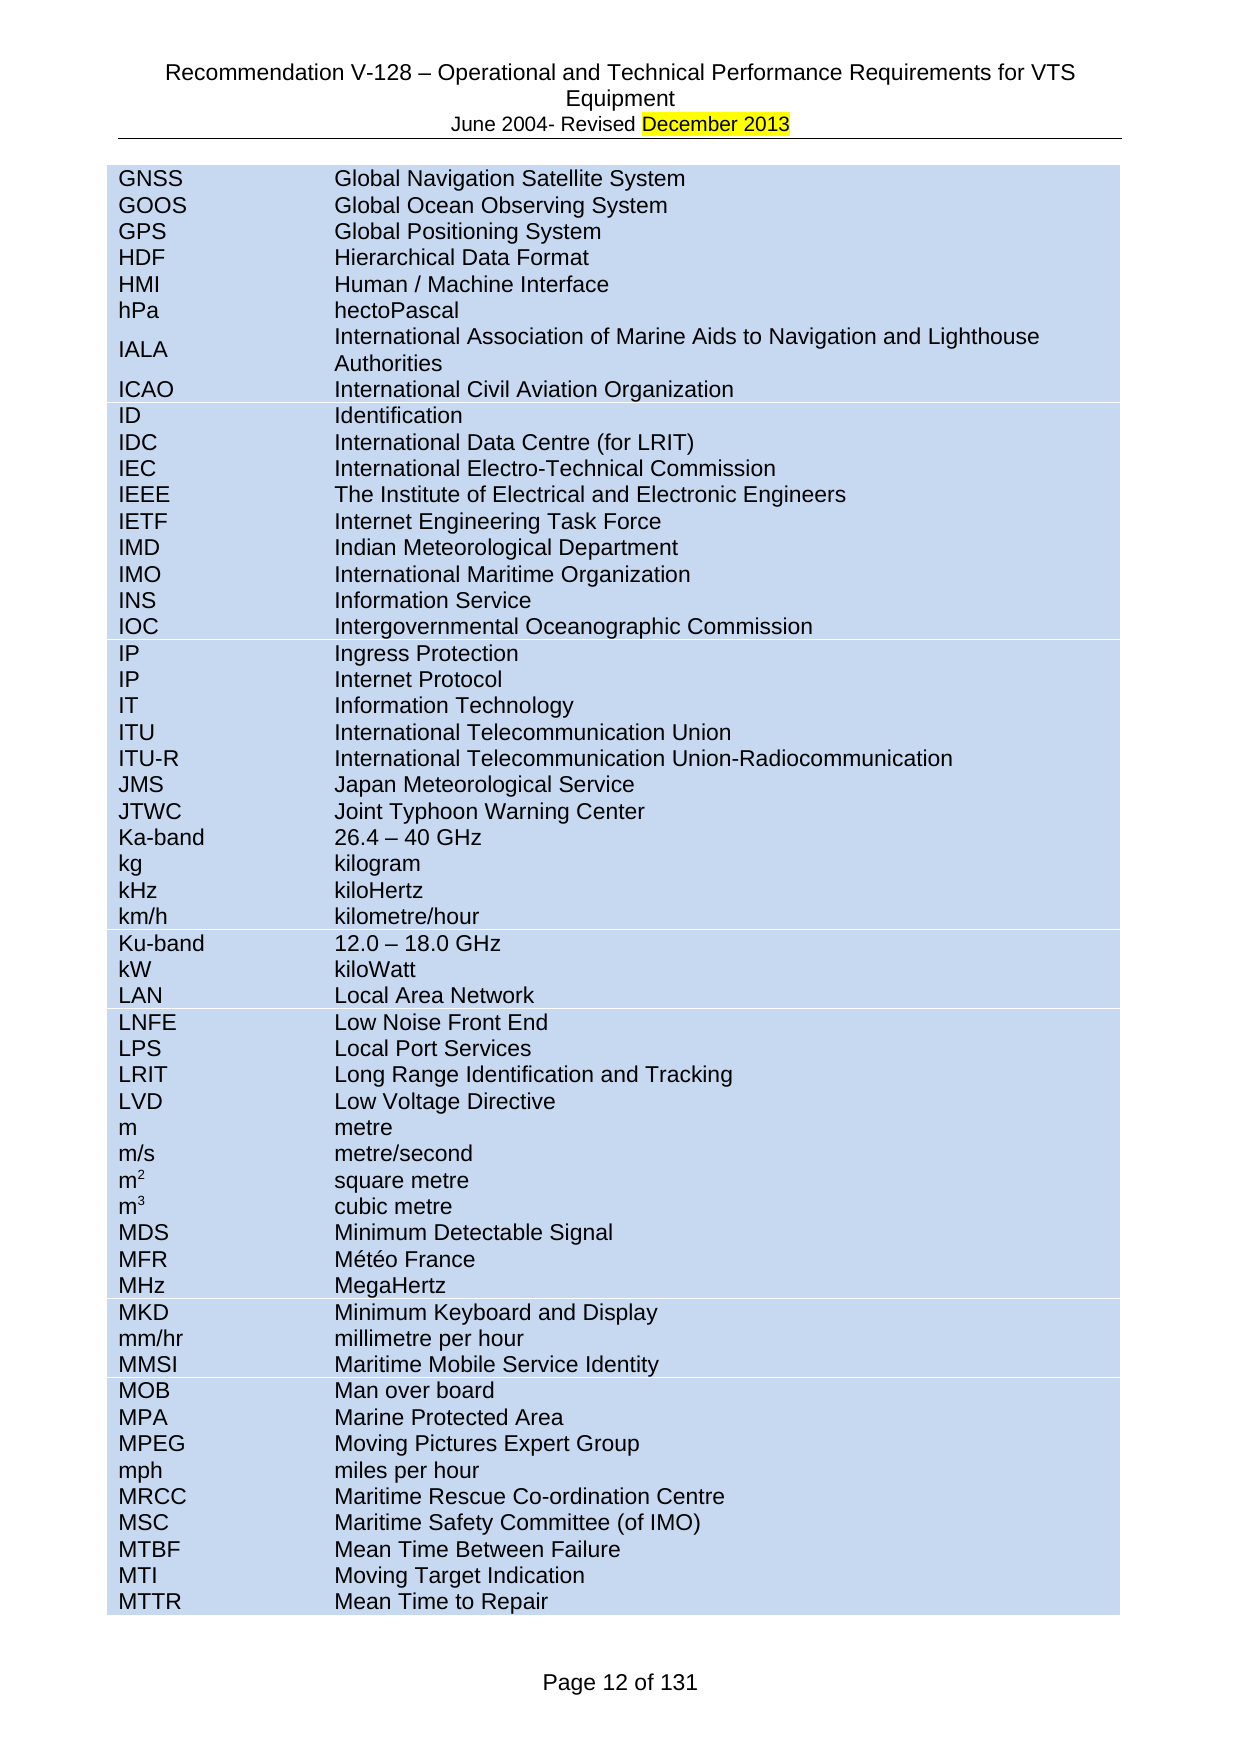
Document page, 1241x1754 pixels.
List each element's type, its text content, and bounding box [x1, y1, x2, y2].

table_cell ITU [107, 719, 323, 745]
table_cell kiloHertz [323, 877, 1120, 903]
table_cell Human / Machine Interface [323, 271, 1120, 297]
table_cell Long Range Identification and Tracking [323, 1061, 1120, 1088]
table_cell GPS [107, 218, 323, 244]
table_cell International Civil Aviation Organization [323, 376, 1120, 402]
table_cell kW [107, 956, 323, 982]
table_cell Global Navigation Satellite System [323, 165, 1120, 192]
table_cell ITU-R [107, 745, 323, 771]
table_cell The Institute of Electrical and Electronic Engineers [323, 481, 1120, 508]
table_cell JTWC [107, 798, 323, 824]
table_cell IOC [107, 613, 323, 639]
table_cell kiloWatt [323, 956, 1120, 982]
table_cell Identification [323, 403, 1120, 429]
table_cell IP [107, 666, 323, 692]
table_cell HDF [107, 244, 323, 271]
table_cell JMS [107, 771, 323, 798]
table_cell ICAO [107, 376, 323, 402]
table_cell hectoPascal [323, 297, 1120, 323]
table_cell IMD [107, 534, 323, 561]
table_cell kilometre/hour [323, 903, 1120, 929]
table_cell International Telecommunication Union [323, 719, 1120, 745]
table_cell 12.0 – 18.0 GHz [323, 930, 1120, 956]
table_cell Global Positioning System [323, 218, 1120, 244]
table_cell International Telecommunication Union-Radiocommunication [323, 745, 1120, 771]
table_cell Ingress Protection [323, 640, 1120, 666]
table_cell ID [107, 403, 323, 429]
table_cell LPS [107, 1035, 323, 1061]
table_cell LRIT [107, 1061, 323, 1088]
table_cell International Electro-Technical Commission [323, 455, 1120, 481]
table_cell IETF [107, 508, 323, 534]
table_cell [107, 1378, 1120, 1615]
table_cell Hierarchical Data Format [323, 244, 1120, 271]
table_cell Information Technology [323, 692, 1120, 719]
table_cell kilogram [323, 850, 1120, 877]
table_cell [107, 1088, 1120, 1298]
table_cell Internet Protocol [323, 666, 1120, 692]
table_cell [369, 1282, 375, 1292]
table_cell Local Port Services [323, 1035, 1120, 1061]
table_cell 26.4 – 40 GHz [323, 824, 1120, 850]
table_cell Indian Meteorological Department [323, 534, 1120, 561]
table_cell IALA [107, 323, 323, 376]
table_cell LVD [107, 1088, 323, 1114]
table_cell INS [107, 587, 323, 613]
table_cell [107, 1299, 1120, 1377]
table_cell IDC [107, 429, 323, 455]
table_cell kg [107, 850, 323, 877]
table_cell IEC [107, 455, 323, 481]
table_cell Intergovernmental Oceanographic Commission [323, 613, 1120, 639]
table_cell Ka-band [107, 824, 323, 850]
table_cell HMI [107, 271, 323, 297]
table_cell IP [107, 640, 323, 666]
table_cell Ku-band [107, 930, 323, 956]
table_cell IT [107, 692, 323, 719]
table_cell LNFE [107, 1009, 323, 1035]
table_cell Japan Meteorological Service [323, 771, 1120, 798]
table_cell Low Noise Front End [323, 1009, 1120, 1035]
table_cell Global Ocean Observing System [323, 192, 1120, 218]
table_cell International Association of Marine Aids to Navigation and Lighthouse Authorities [323, 323, 1120, 376]
table_cell LAN [107, 982, 323, 1008]
table_cell kHz [107, 877, 323, 903]
table_cell GNSS [107, 165, 323, 192]
table_cell Joint Typhoon Warning Center [323, 798, 1120, 824]
table_cell Internet Engineering Task Force [323, 508, 1120, 534]
table_cell Information Service [323, 587, 1120, 613]
table_cell IMO [107, 561, 323, 587]
table_cell International Data Centre (for LRIT) [323, 429, 1120, 455]
table_cell hPa [107, 297, 323, 323]
table_cell IEEE [107, 481, 323, 508]
table_cell Local Area Network [323, 982, 1120, 1008]
table_cell International Maritime Organization [323, 561, 1120, 587]
table_cell GOOS [107, 192, 323, 218]
table_cell km/h [107, 903, 323, 929]
